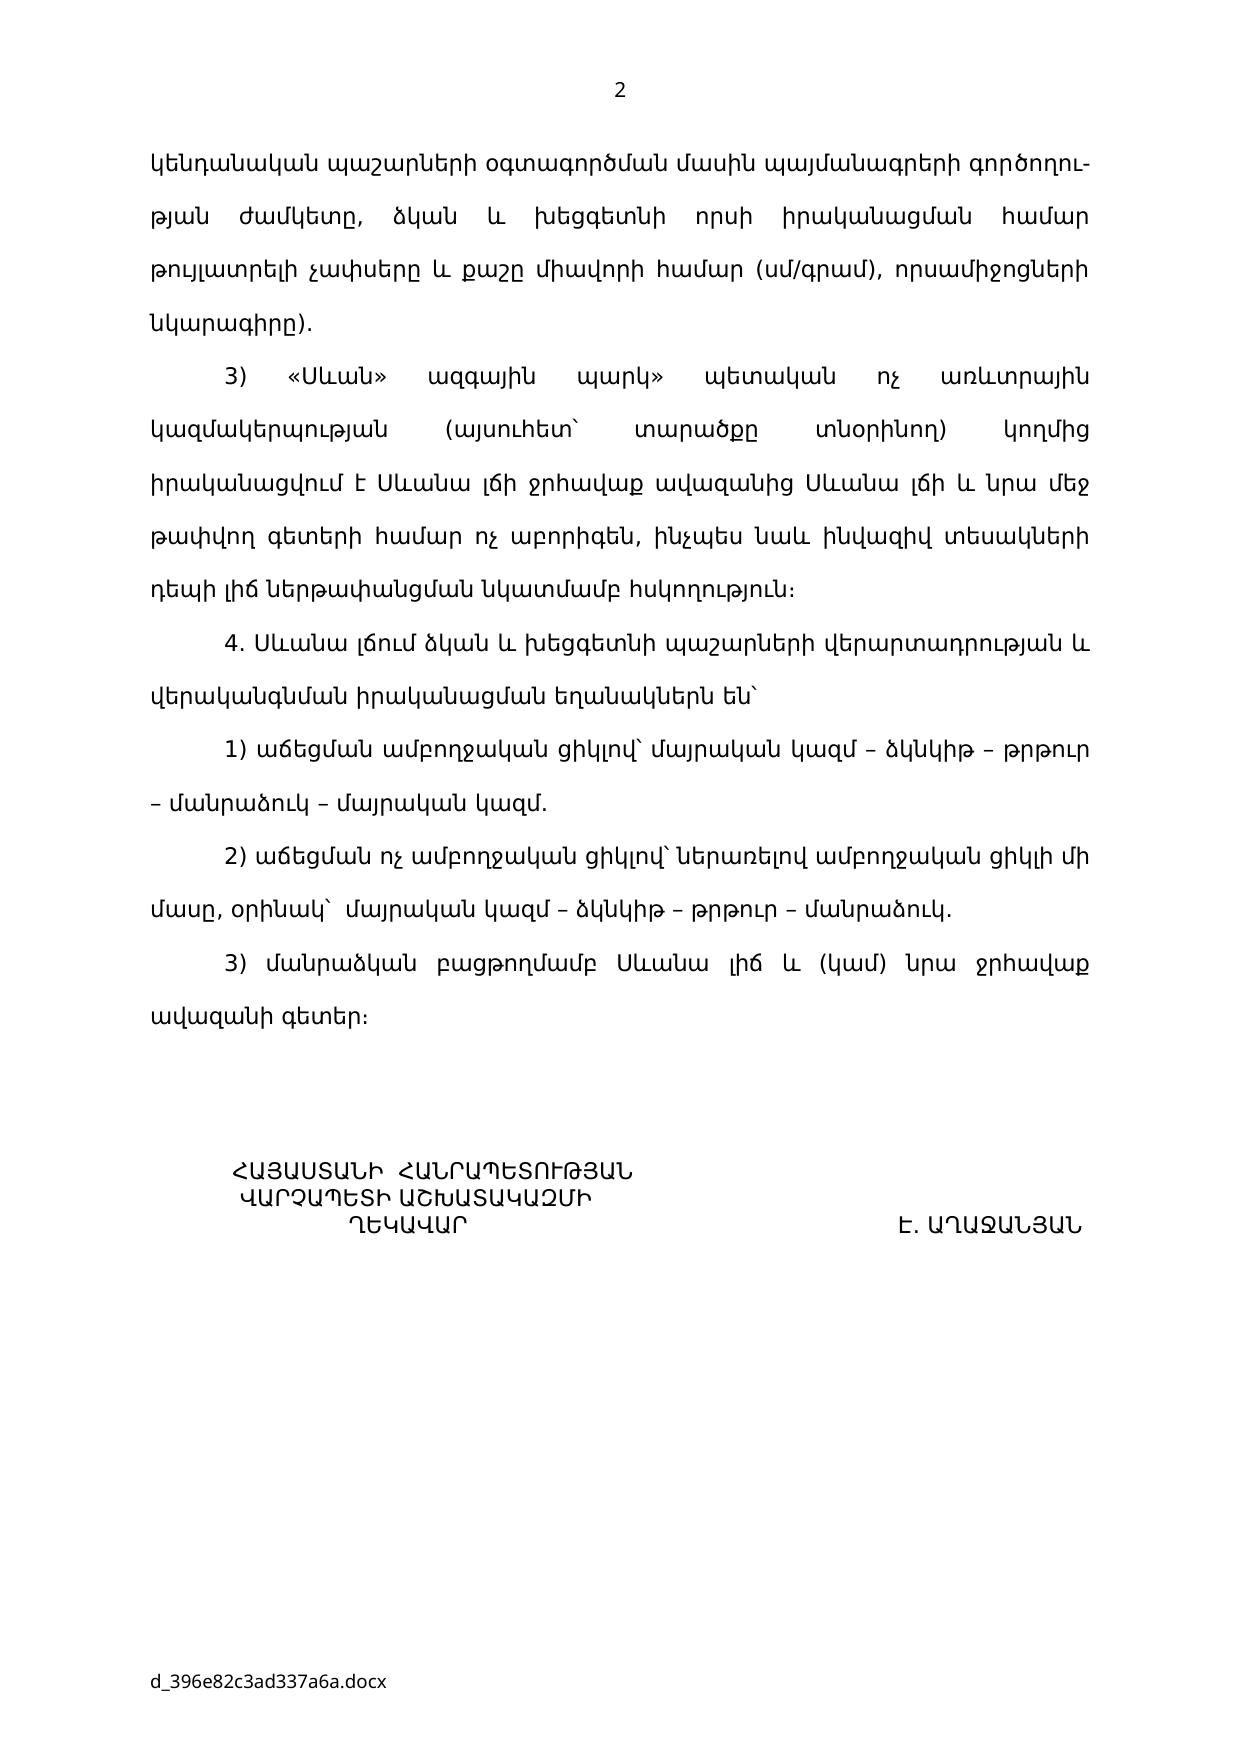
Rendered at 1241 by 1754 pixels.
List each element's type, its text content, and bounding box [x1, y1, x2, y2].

text 3) «Սևան» ազգային պարկ» պետական ոչ առևտրային կազմակերպության (այսուհետ՝ տարածքը տնօրինող) կողմից իրականացվում է Սևանա լճի ջրհավաք ավազանից Սևանա լճի և նրա մեջ թափվող գետերի համար ոչ աբորիգեն, ինչպես նաև ինվազիվ տեսակների դեպի լիճ ներթափանցման նկատմամբ հսկողություն։ [150, 363, 1090, 603]
text ՂԵԿԱՎԱՐ Է. ԱՂԱՋԱՆՅԱՆ [150, 1212, 1090, 1238]
text 3) մանրաձկան բացթողմամբ Սևանա լիճ և (կամ) նրա ջրհավաք ավազանի գետեր։ [150, 950, 1090, 1030]
text ՎԱՐՉԱՊԵՏԻ ԱՇԽԱՏԱԿԱԶՄԻ [150, 1185, 1090, 1212]
text 2) աճեցման ոչ ամբողջական ցիկլով՝ ներառելով ամբողջական ցիկլի մի մասը, օրինակ՝ մայրական կազմ – ձկնկիթ – թրթուր – մանրաձուկ. [150, 843, 1090, 923]
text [150, 150, 1090, 337]
text 1) աճեցման ամբողջական ցիկլով՝ մայրական կազմ – ձկնկիթ – թրթուր – մանրաձուկ – մայրական կազմ. [150, 737, 1090, 817]
text 4. Սևանա լճում ձկան և խեցգետնի պաշարների վերարտադրության և վերականգնման իրականացման եղանակներն են՝ [150, 630, 1090, 710]
text ՀԱՅԱՍՏԱՆԻ ՀԱՆՐԱՊԵՏՈՒԹՅԱՆ [150, 1158, 1090, 1185]
